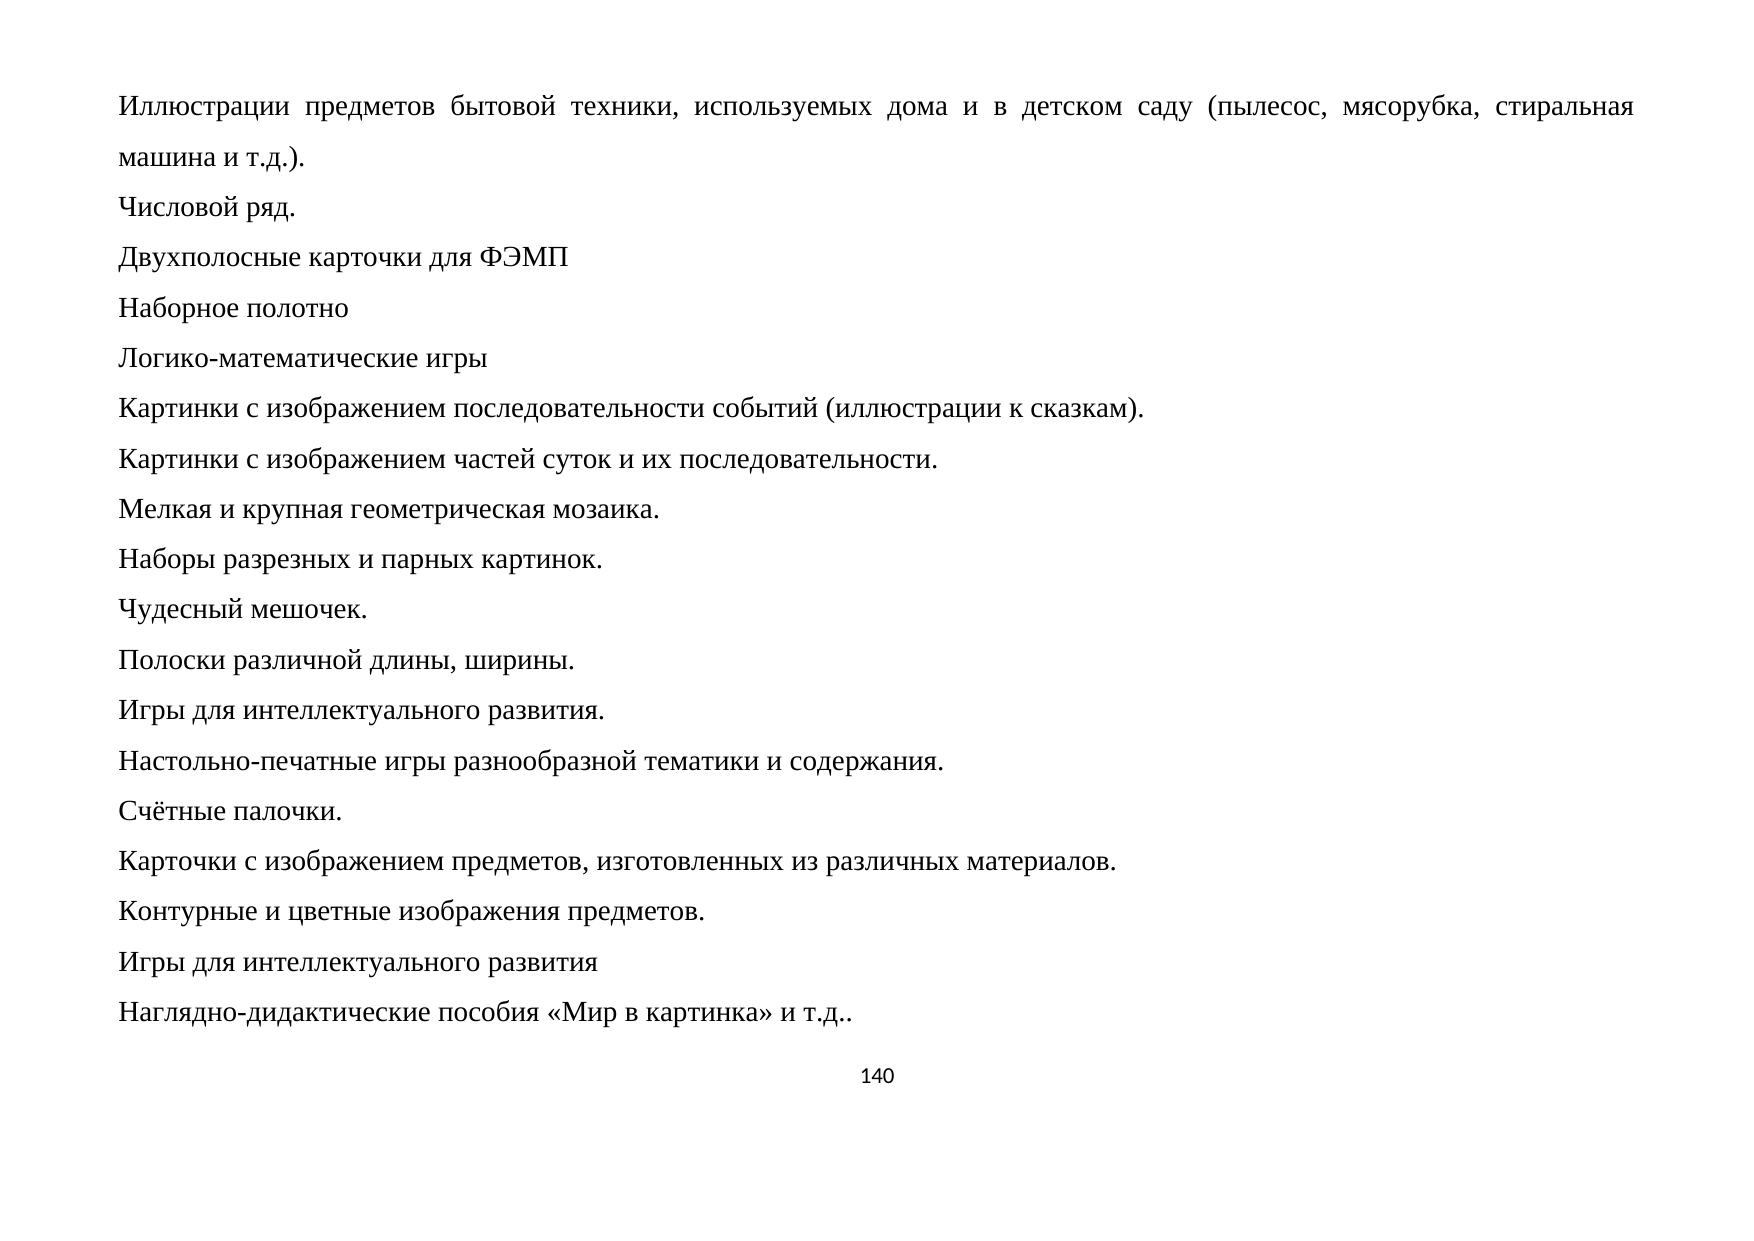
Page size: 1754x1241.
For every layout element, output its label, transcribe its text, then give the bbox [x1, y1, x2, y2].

text Иллюстрации предметов бытовой техники, используемых дома и в детском саду (пылесос, мясорубка, стиральная машина и т.д.). [118, 88, 1636, 172]
text Чудесный мешочек. [118, 592, 1636, 625]
text Наборное полотно [118, 290, 1636, 323]
text Счётные палочки. [118, 793, 1636, 826]
text Наборы разрезных и парных картинок. [118, 541, 1636, 575]
text Игры для интеллектуального развития [118, 944, 1636, 977]
text Мелкая и крупная геометрическая мозаика. [118, 491, 1636, 524]
text Карточки с изображением предметов, изготовленных из различных материалов. [118, 843, 1636, 877]
text Наглядно-дидактические пособия «Мир в картинка» и т.д.. [118, 994, 1636, 1028]
text Двухполосные карточки для ФЭМП [118, 239, 1636, 273]
text Логико-математические игры [118, 340, 1636, 374]
text Картинки с изображением частей суток и их последовательности. [118, 441, 1636, 474]
text Картинки с изображением последовательности событий (иллюстрации к сказкам). [118, 390, 1636, 424]
text Контурные и цветные изображения предметов. [118, 893, 1636, 927]
text Числовой ряд. [118, 189, 1636, 223]
text Настольно-печатные игры разнообразной тематики и содержания. [118, 743, 1636, 776]
text Игры для интеллектуального развития. [118, 692, 1636, 726]
text Полоски различной длины, ширины. [118, 642, 1636, 676]
